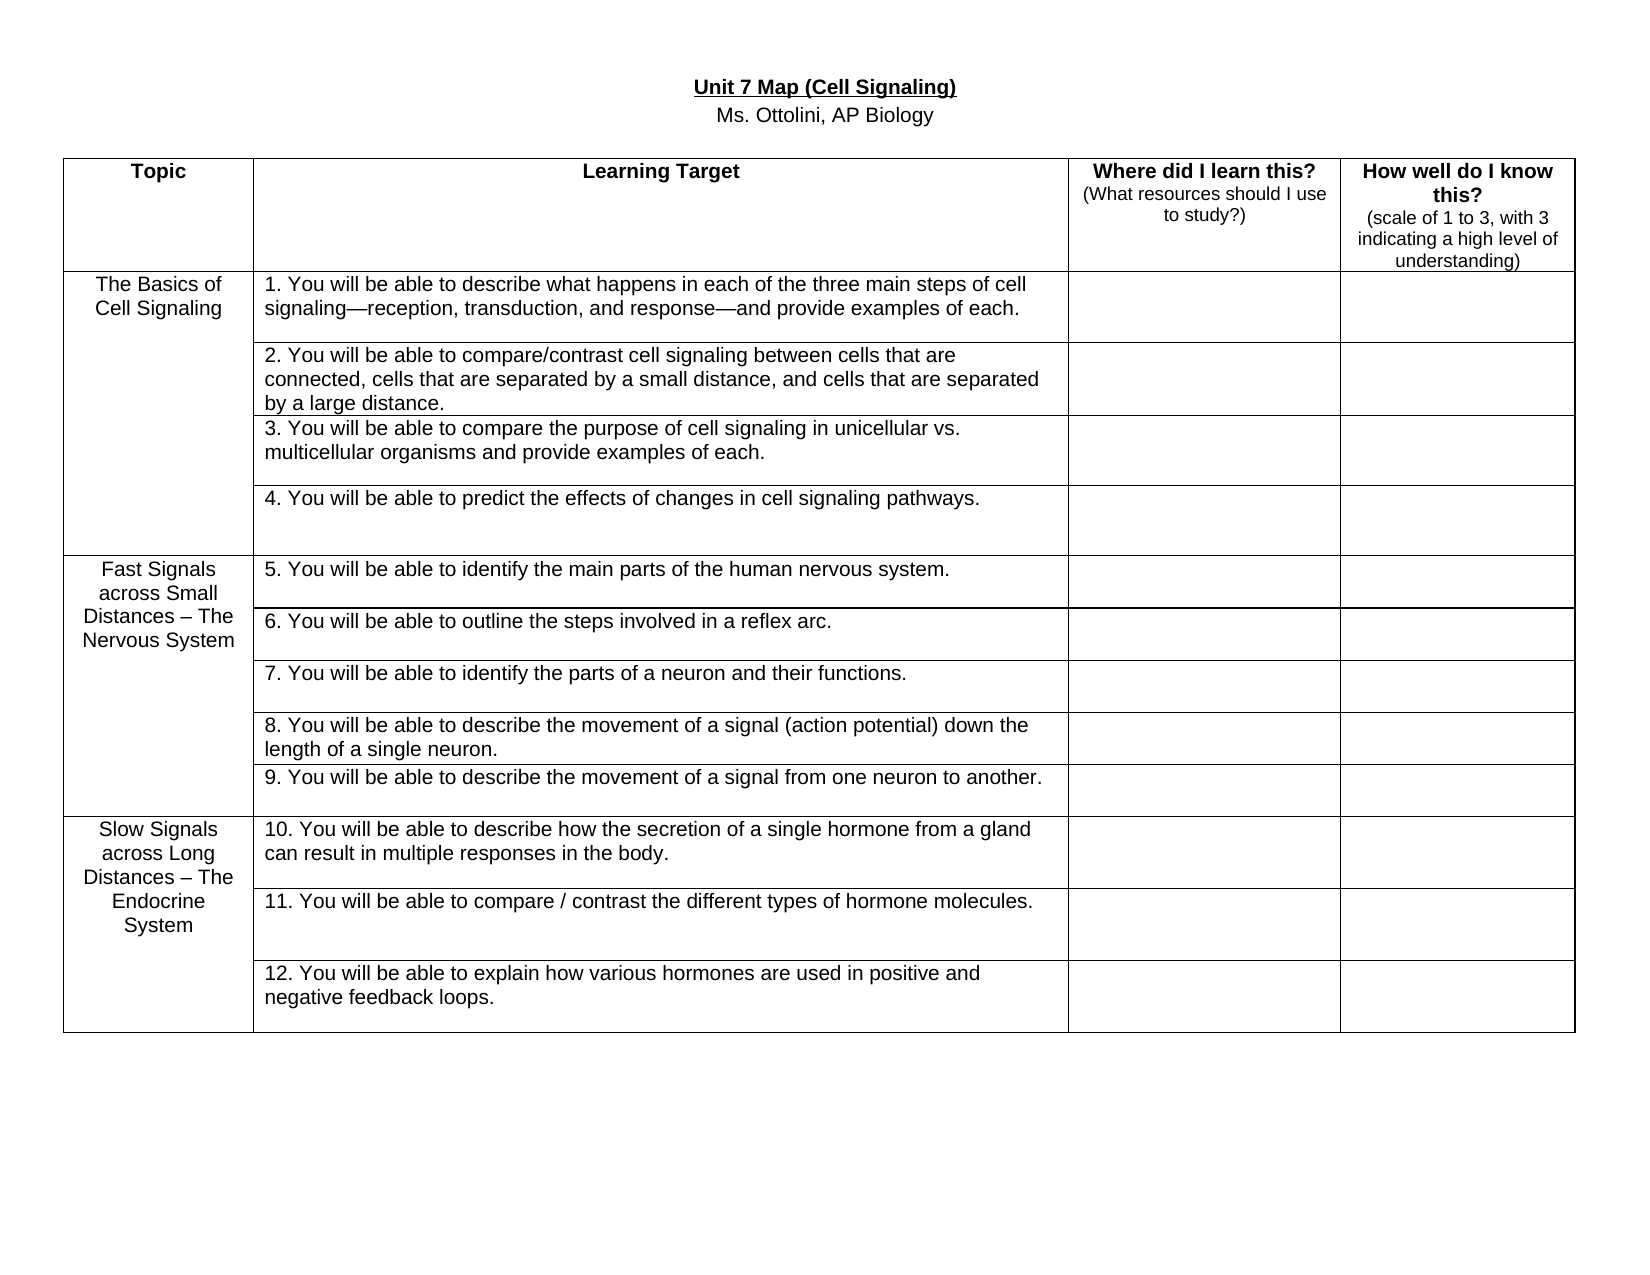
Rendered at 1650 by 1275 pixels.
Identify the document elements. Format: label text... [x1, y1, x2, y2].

table_cell [1341, 765, 1574, 816]
table_cell [1069, 416, 1340, 485]
table_cell [1069, 272, 1340, 342]
table_cell 2. You will be able to compare/contrast cell signaling between cells that are connected, cells that are separated by a small distance, and cells that are separated by a large distance. [254, 343, 1068, 415]
table_cell [1341, 343, 1574, 415]
table_header How well do I know this? (scale of 1 to 3, with 3 indicating a high level of understanding) [1341, 159, 1574, 271]
table_cell 6. You will be able to outline the steps involved in a reflex arc. [254, 609, 1068, 659]
table_cell [1069, 961, 1340, 1032]
table_header Where did I learn this? (What resources should I use to study?) [1069, 159, 1340, 271]
table_cell [1069, 609, 1340, 659]
text Unit 7 Map (Cell Signaling) [75, 75, 1575, 99]
table_cell [1341, 556, 1574, 607]
table_cell [1341, 817, 1574, 888]
table_cell 7. You will be able to identify the parts of a neuron and their functions. [254, 661, 1068, 712]
table_cell [1069, 817, 1340, 888]
table_cell [1341, 889, 1574, 960]
table_cell [1069, 343, 1340, 415]
text Ms. Ottolini, AP Biology [75, 102, 1575, 126]
table_cell [1341, 486, 1574, 555]
table_cell 9. You will be able to describe the movement of a signal from one neuron to another. [254, 765, 1068, 816]
table_cell [1069, 661, 1340, 712]
table_cell [1069, 713, 1340, 764]
table_cell [1069, 556, 1340, 607]
table_cell 5. You will be able to identify the main parts of the human nervous system. [254, 556, 1068, 607]
table_cell 3. You will be able to compare the purpose of cell signaling in unicellular vs. multicellular organisms and provide examples of each. [254, 416, 1068, 485]
table_cell [1341, 713, 1574, 764]
table_header Learning Target [254, 159, 1068, 271]
table_cell The Basics of Cell Signaling [64, 272, 253, 555]
table_cell Slow Signals across Long Distances – The Endocrine System [64, 817, 253, 1032]
table_header Topic [64, 159, 253, 271]
table_cell [1341, 961, 1574, 1032]
table_cell [1341, 416, 1574, 485]
table_cell [1069, 889, 1340, 960]
table_cell 12. You will be able to explain how various hormones are used in positive and negative feedback loops. [254, 961, 1068, 1032]
table_cell Fast Signals across Small Distances – The Nervous System [64, 556, 253, 816]
table_cell 4. You will be able to predict the effects of changes in cell signaling pathways. [254, 486, 1068, 555]
table_cell 10. You will be able to describe how the secretion of a single hormone from a gland can result in multiple responses in the body. [254, 817, 1068, 888]
table_cell [1069, 486, 1340, 555]
table_cell [1341, 272, 1574, 342]
table_cell [1341, 609, 1574, 659]
table_cell 8. You will be able to describe the movement of a signal (action potential) down the length of a single neuron. [254, 713, 1068, 764]
table_cell [1069, 765, 1340, 816]
table_cell [1341, 661, 1574, 712]
table_cell 11. You will be able to compare / contrast the different types of hormone molecules. [254, 889, 1068, 960]
table_cell 1. You will be able to describe what happens in each of the three main steps of cell signaling—reception, transduction, and response—and provide examples of each. [254, 272, 1068, 342]
